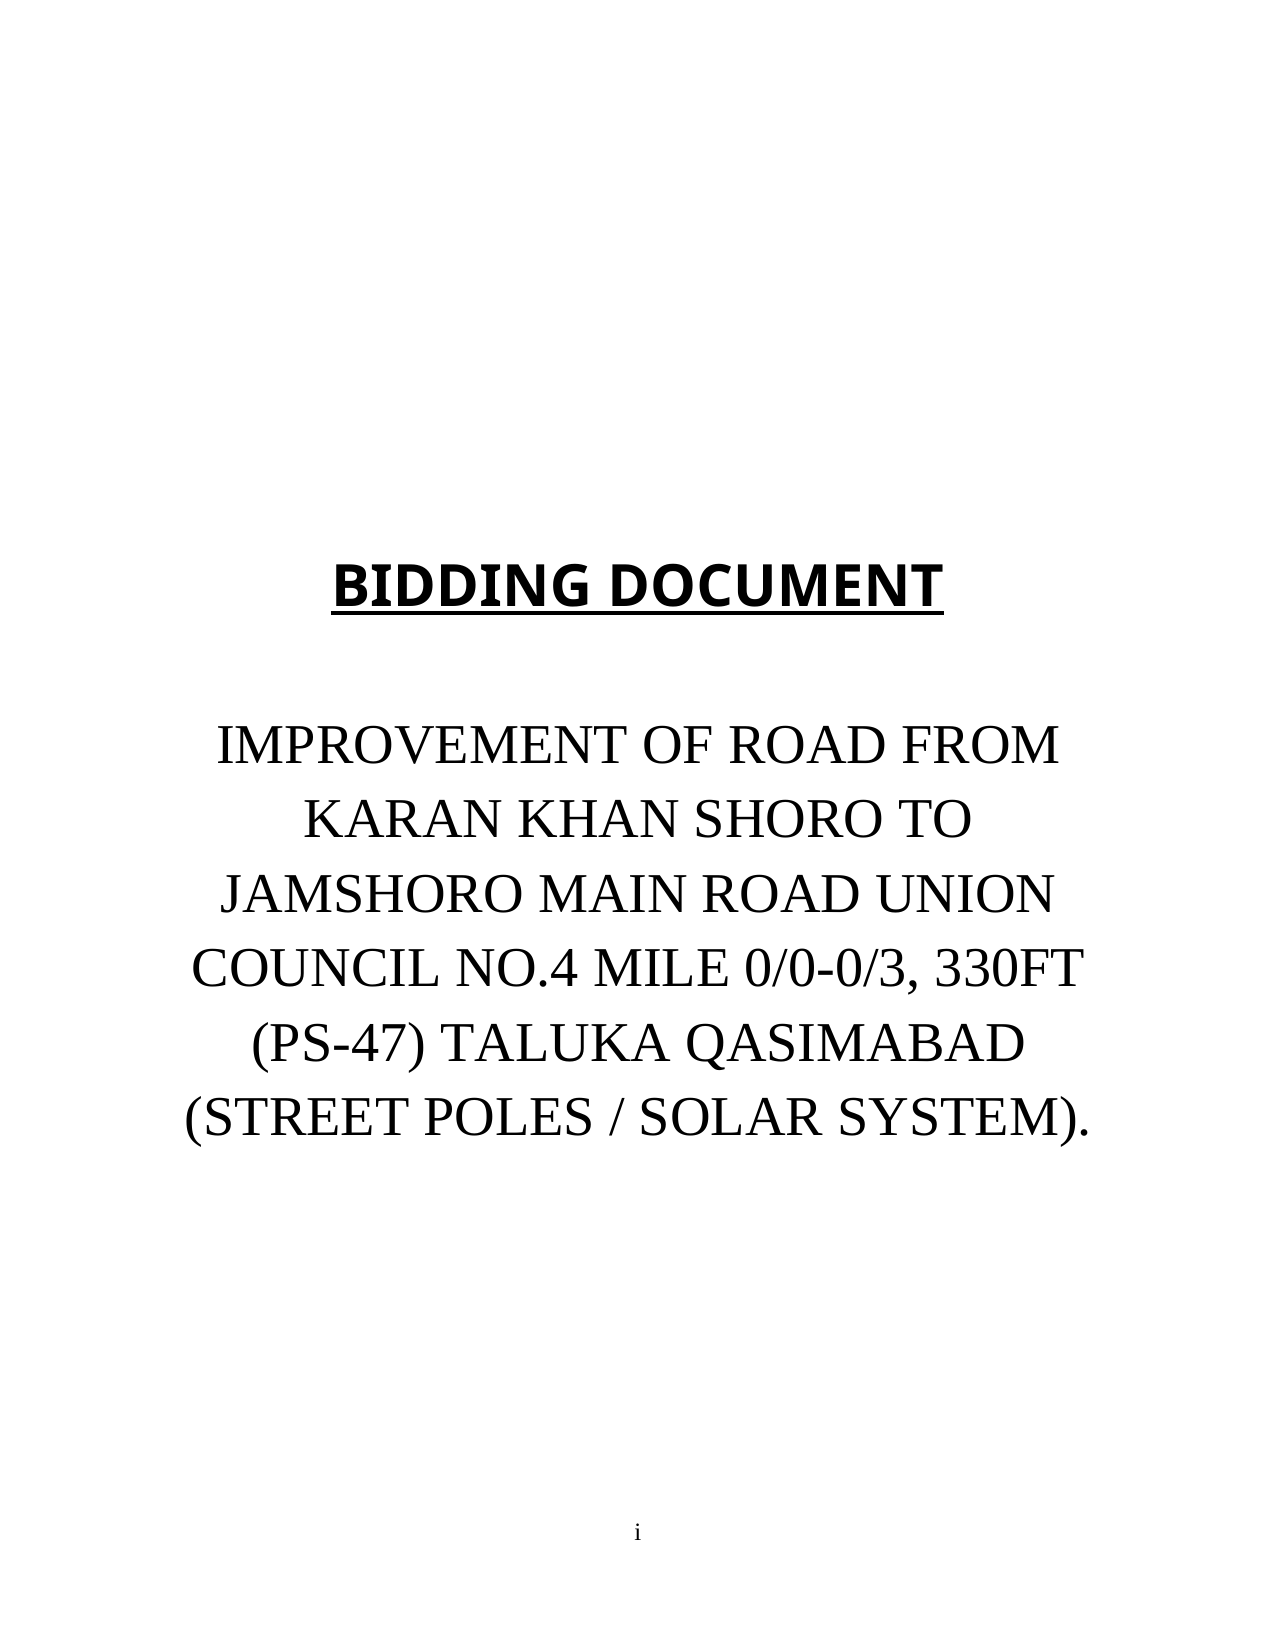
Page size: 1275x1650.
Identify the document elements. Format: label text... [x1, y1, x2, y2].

text BIDDING DOCUMENT [294, 544, 981, 623]
text IMPROVEMENT OF ROAD FROM KARAN KHAN SHORO TO JAMSHORO MAIN ROAD UNION COUNCIL NO.4 MILE 0/0-0/3, 330FT (PS-47) TALUKA QASIMABAD (STREET POLES / SOLAR SYSTEM). [156, 711, 1121, 1147]
